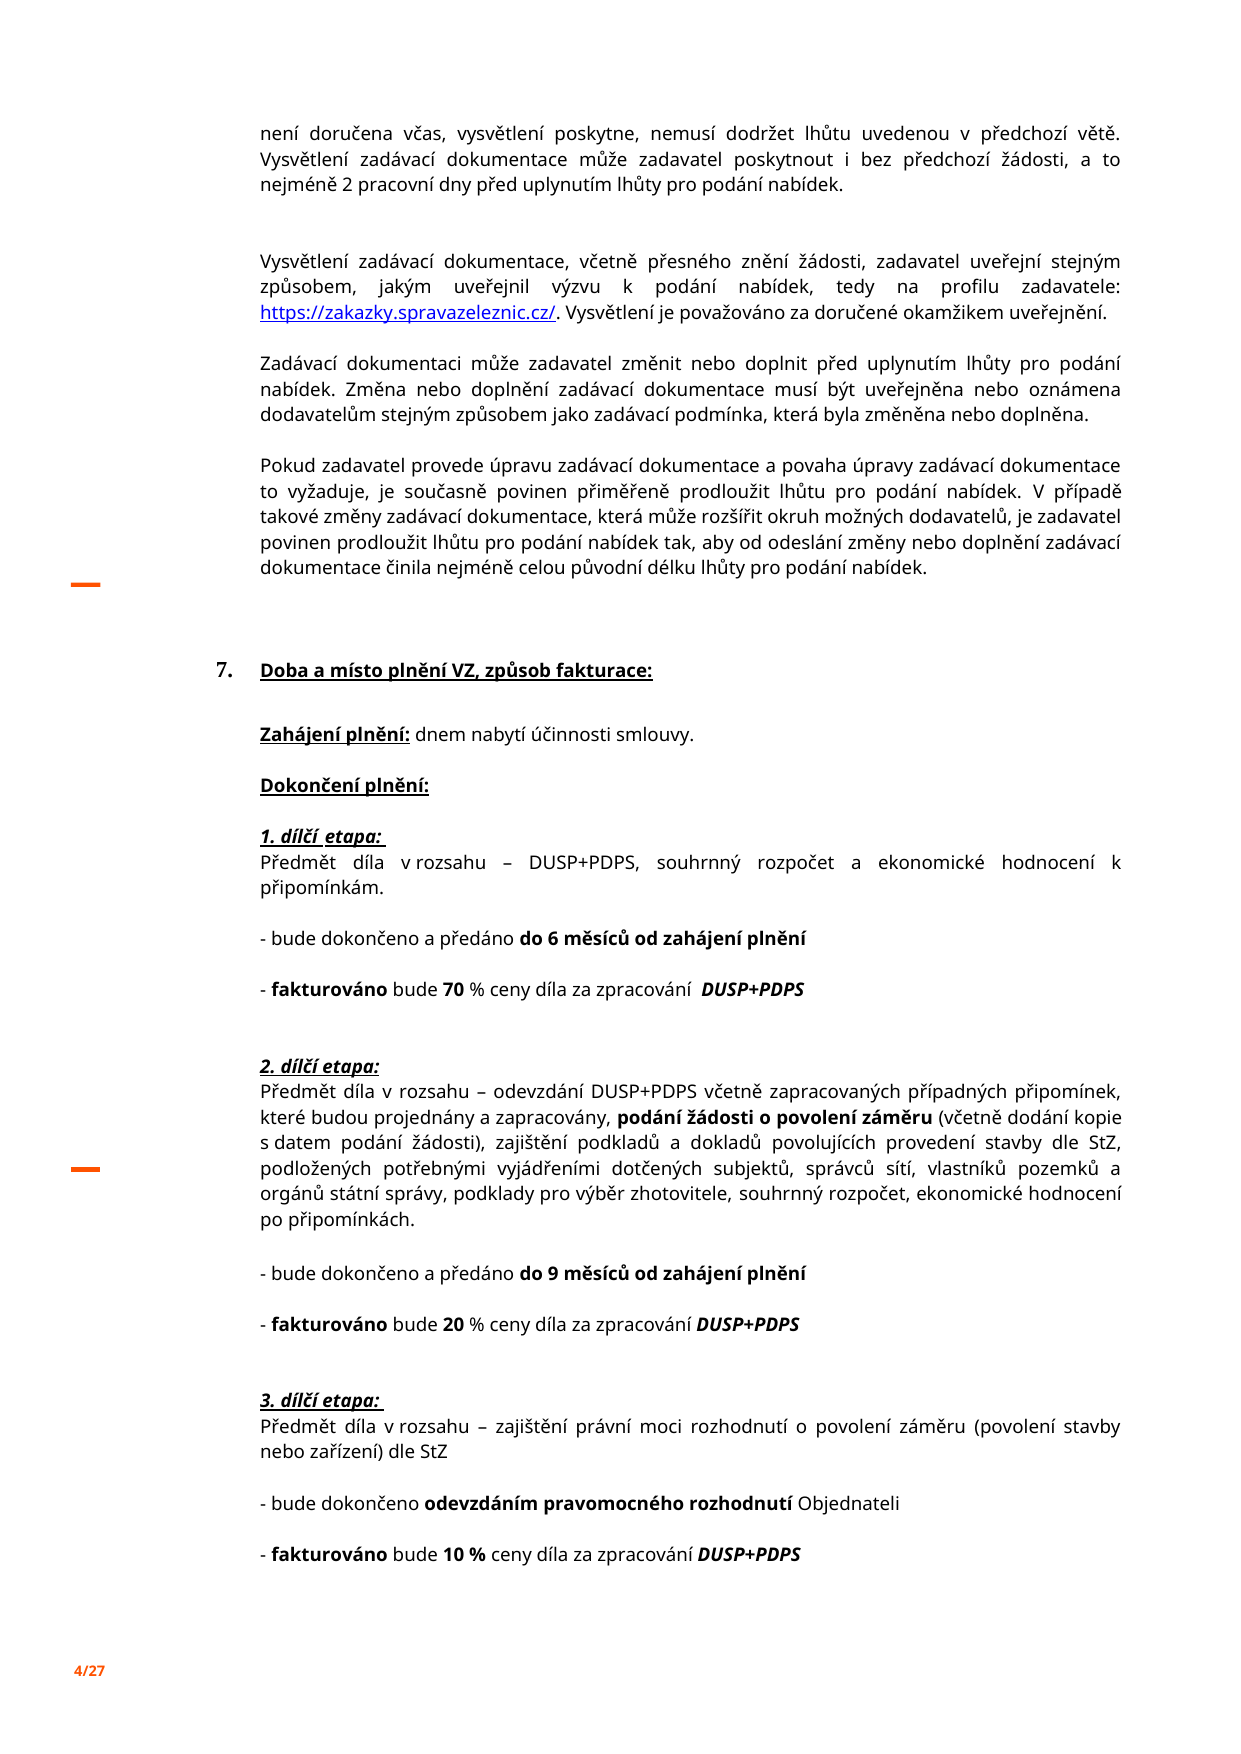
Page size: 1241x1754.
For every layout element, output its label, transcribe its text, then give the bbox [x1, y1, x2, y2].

text - bude dokončeno a předáno do 6 měsíců od zahájení plnění [260, 926, 1122, 951]
text Předmět díla v rozsahu – zajištění právní moci rozhodnutí o povolení záměru (povolení stavby nebo zařízení) dle StZ [260, 1413, 1122, 1464]
text Zadávací dokumentaci může zadavatel změnit nebo doplnit před uplynutím lhůty pro podání nabídek. Změna nebo doplnění zadávací dokumentace musí být uveřejněna nebo oznámena dodavatelům stejným způsobem jako zadávací podmínka, která byla změněna nebo doplněna. [260, 350, 1122, 427]
text - fakturováno bude 70 % ceny díla za zpracování DUSP+PDPS [260, 977, 1122, 1002]
text 2. dílčí etapa: [260, 1053, 1122, 1079]
text - bude dokončeno a předáno do 9 měsíců od zahájení plnění [260, 1260, 1122, 1286]
text Pokud zadavatel provede úpravu zadávací dokumentace a povaha úpravy zadávací dokumentace to vyžaduje, je současně povinen přiměřeně prodloužit lhůtu pro podání nabídek. V případě takové změny zadávací dokumentace, která může rozšířit okruh možných dodavatelů, je zadavatel povinen prodloužit lhůtu pro podání nabídek tak, aby od odeslání změny nebo doplnění zadávací dokumentace činila nejméně celou původní délku lhůty pro podání nabídek. [260, 452, 1122, 580]
text 3. dílčí etapa: [260, 1388, 1122, 1413]
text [260, 121, 1122, 197]
text Dokončení plnění: [260, 772, 1122, 798]
text Předmět díla v rozsahu – DUSP+PDPS, souhrnný rozpočet a ekonomické hodnocení k připomínkám. [260, 849, 1122, 900]
list Doba a místo plnění VZ, způsob fakturace: [216, 657, 1122, 683]
text 1. dílčí etapa: [216, 823, 1122, 849]
text - bude dokončeno odevzdáním pravomocného rozhodnutí Objednateli [260, 1490, 1122, 1515]
text Vysvětlení zadávací dokumentace, včetně přesného znění žádosti, zadavatel uveřejní stejným způsobem, jakým uveřejnil výzvu k podání nabídek, tedy na profilu zadavatele: https://zakazky.spravazeleznic.cz/. Vysvětlení je považováno za doručené okamžikem uveřejnění. [260, 248, 1122, 325]
text Předmět díla v rozsahu – odevzdání DUSP+PDPS včetně zapracovaných případných připomínek, které budou projednány a zapracovány, podání žádosti o povolení záměru (včetně dodání kopie s datem podání žádosti), zajištění podkladů a dokladů povolujících provedení stavby dle StZ, podložených potřebnými vyjádřeními dotčených subjektů, správců sítí, vlastníků pozemků a orgánů státní správy, podklady pro výběr zhotovitele, souhrnný rozpočet, ekonomické hodnocení po připomínkách. [260, 1079, 1122, 1232]
text - fakturováno bude 10 % ceny díla za zpracování DUSP+PDPS [260, 1541, 1122, 1566]
text - fakturováno bude 20 % ceny díla za zpracování DUSP+PDPS [260, 1311, 1122, 1337]
text Zahájení plnění: dnem nabytí účinnosti smlouvy. [260, 721, 1122, 747]
